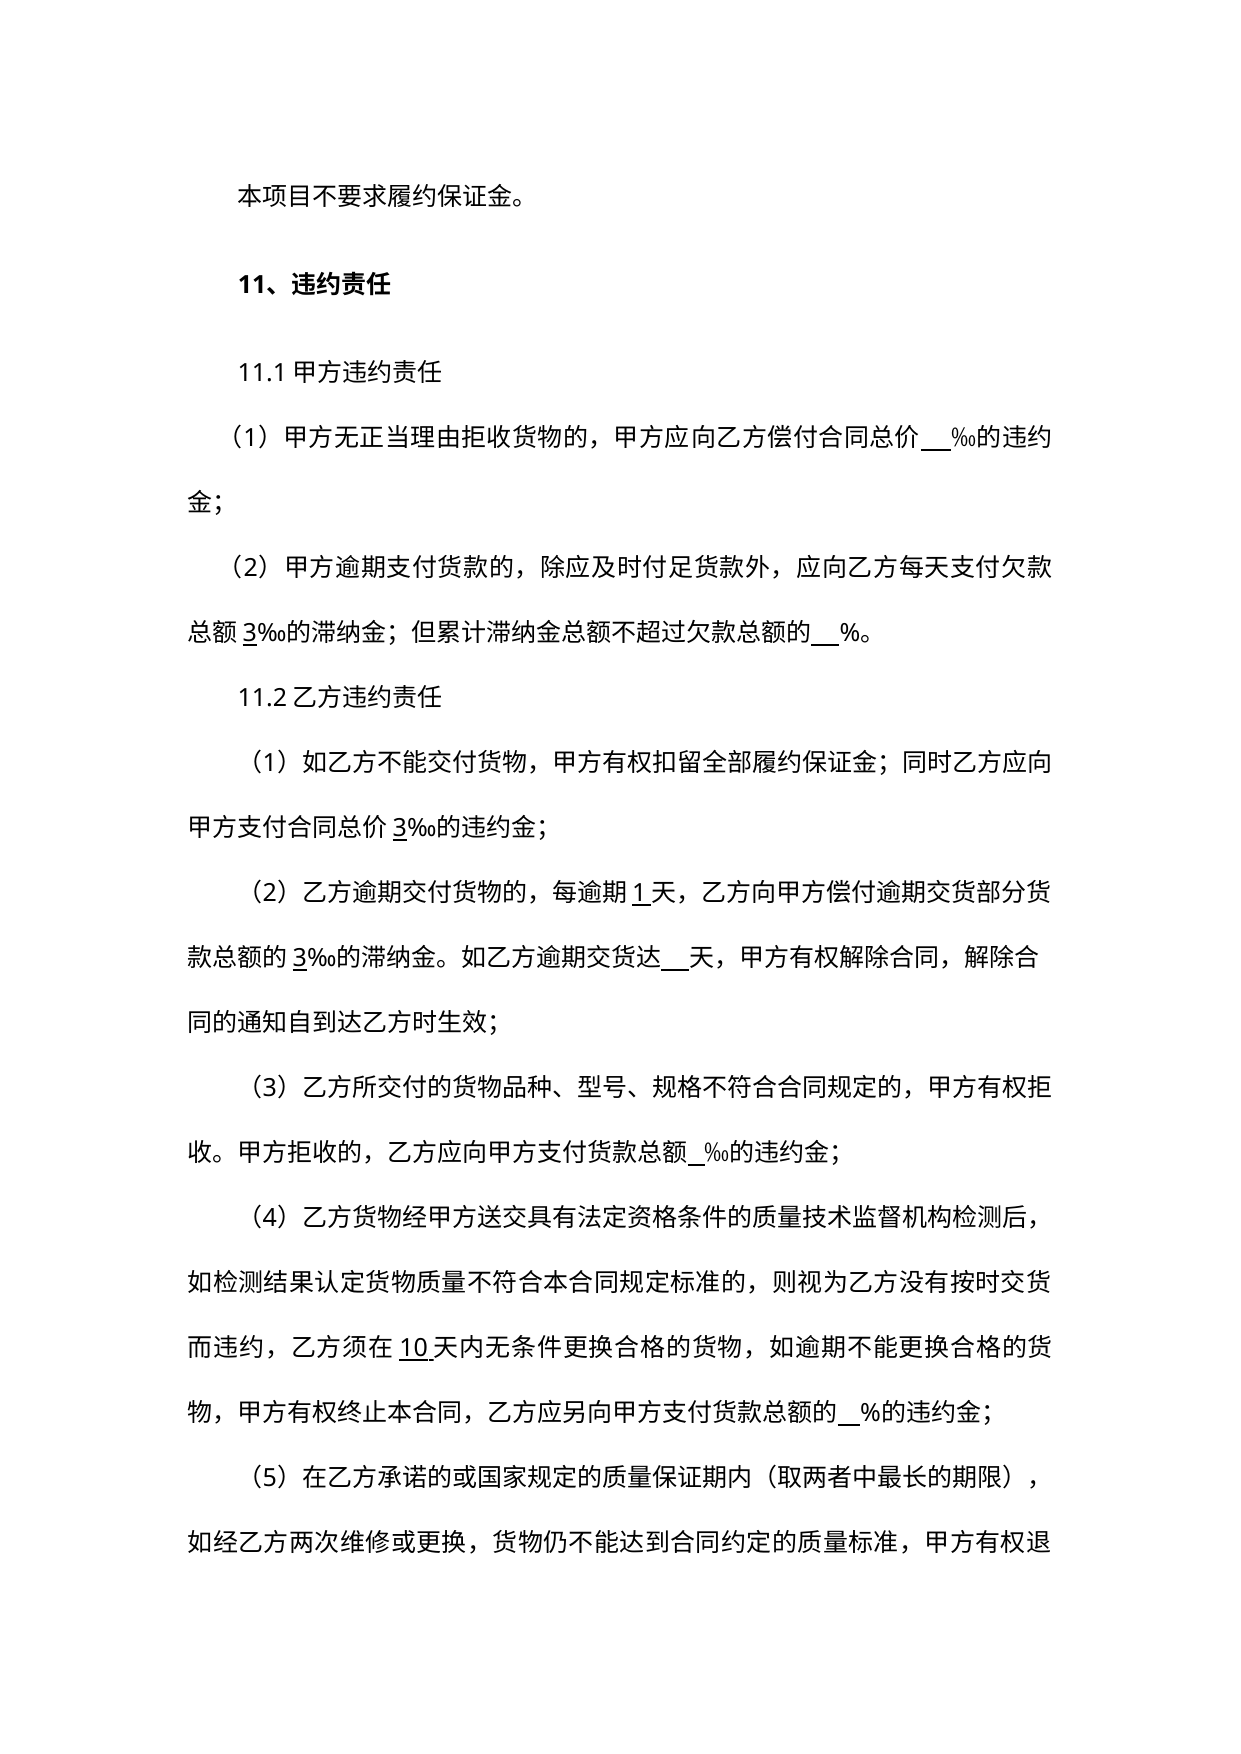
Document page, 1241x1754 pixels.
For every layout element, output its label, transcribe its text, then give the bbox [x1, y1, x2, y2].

text （1）甲方无正当理由拒收货物的，甲方应向乙方偿付合同总价 ‰的违约金； [187, 403, 1053, 533]
text （2）甲方逾期支付货款的，除应及时付足货款外，应向乙方每天支付欠款总额3‰的滞纳金；但累计滞纳金总额不超过欠款总额的 %。 [187, 533, 1053, 663]
text （2）乙方逾期交付货物的，每逾期1天，乙方向甲方偿付逾期交货部分货款总额的3‰的滞纳金。如乙方逾期交货达 天，甲方有权解除合同，解除合同的通知自到达乙方时生效； [187, 858, 1053, 1053]
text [187, 1443, 1053, 1573]
text 11、违约责任 [187, 250, 1053, 315]
text 本项目不要求履约保证金。 [187, 162, 1053, 227]
text （4）乙方货物经甲方送交具有法定资格条件的质量技术监督机构检测后，如检测结果认定货物质量不符合本合同规定标准的，则视为乙方没有按时交货而违约，乙方须在10天内无条件更换合格的货物，如逾期不能更换合格的货物，甲方有权终止本合同，乙方应另向甲方支付货款总额的 %的违约金； [187, 1183, 1053, 1443]
text （3）乙方所交付的货物品种、型号、规格不符合合同规定的，甲方有权拒收。甲方拒收的，乙方应向甲方支付货款总额 ‰的违约金； [187, 1053, 1053, 1183]
text 11.2乙方违约责任 [187, 663, 1053, 728]
text 11.1甲方违约责任 [187, 338, 1053, 403]
text （1）如乙方不能交付货物，甲方有权扣留全部履约保证金；同时乙方应向甲方支付合同总价3‰的违约金； [187, 728, 1053, 858]
